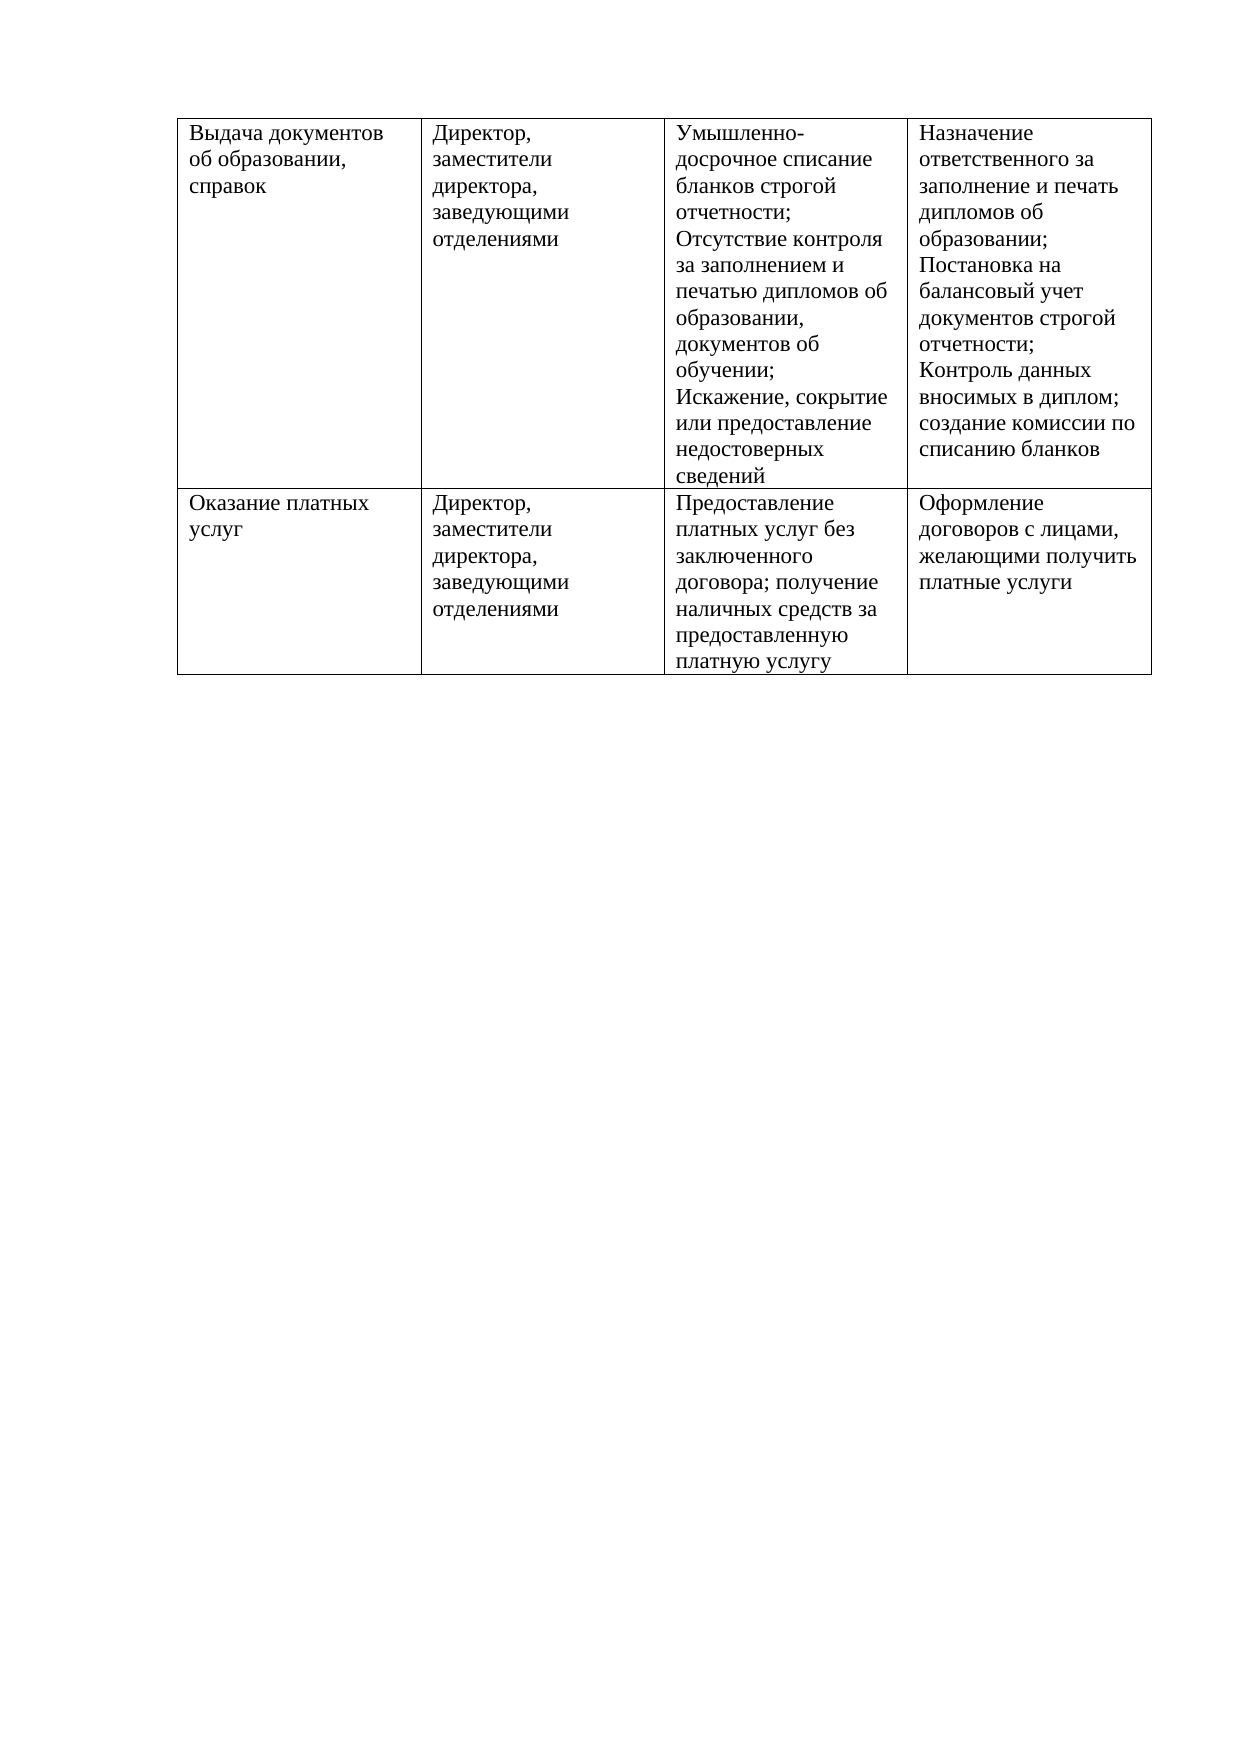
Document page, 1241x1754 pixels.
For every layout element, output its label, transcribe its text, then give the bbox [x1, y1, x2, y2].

table_cell Умышленно-досрочное списание бланков строгой отчетности; Отсутствие контроля за заполнением и печатью дипломов об образовании, документов об обучении; Искажение, сокрытие или предоставление недостоверных сведений [665, 119, 907, 488]
table_cell Оказание платных услуг [178, 489, 421, 674]
table_cell Назначение ответственного за заполнение и печать дипломов об образовании; Постановка на балансовый учет документов строгой отчетности; Контроль данных вносимых в диплом; создание комиссии по списанию бланков [908, 119, 1151, 488]
table_cell Предоставление платных услуг без заключенного договора; получение наличных средств за предоставленную платную услугу [665, 489, 907, 674]
table_cell Оформление договоров с лицами, желающими получить платные услуги [908, 489, 1151, 674]
table_cell Выдача документов об образовании, справок [178, 119, 421, 488]
table_cell Директор, заместители директора, заведующими отделениями [422, 119, 664, 488]
table_cell Директор, заместители директора, заведующими отделениями [422, 489, 664, 674]
